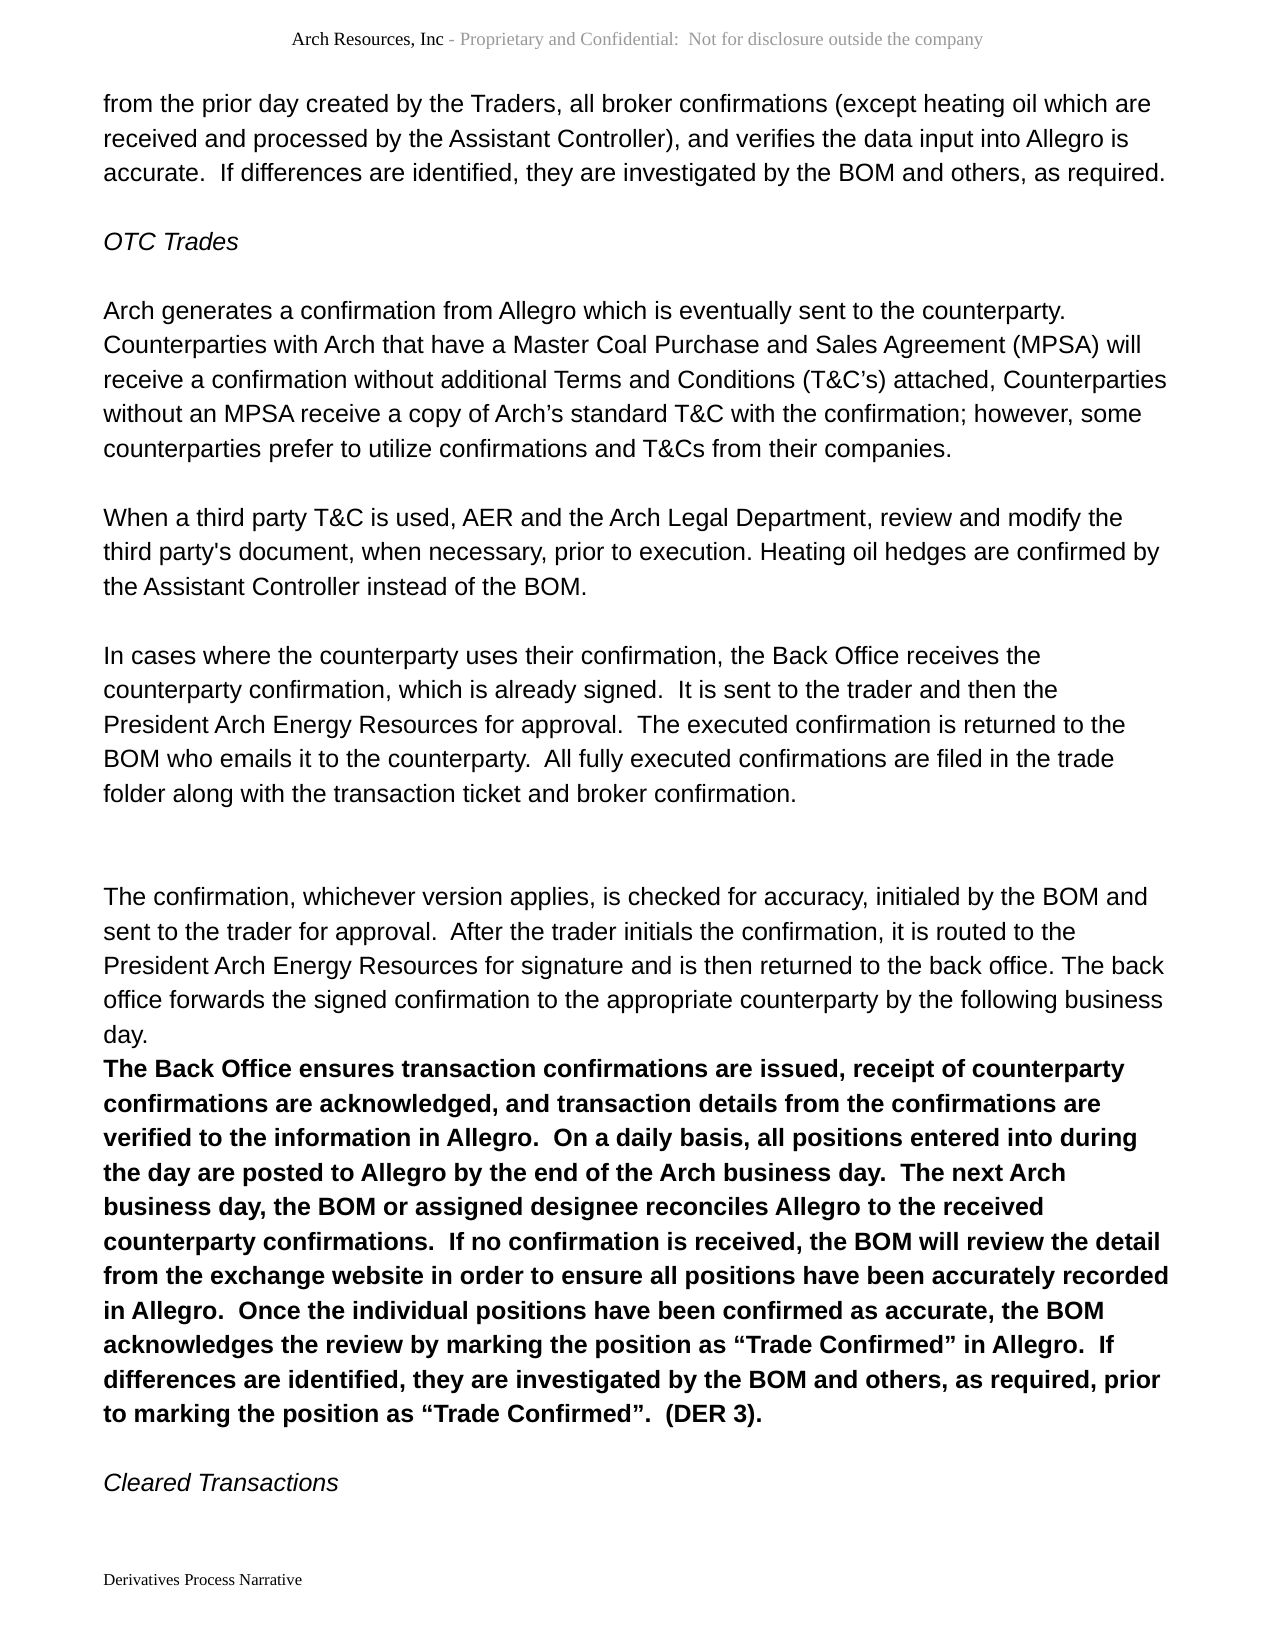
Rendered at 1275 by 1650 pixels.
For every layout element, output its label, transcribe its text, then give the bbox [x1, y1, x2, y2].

text OTC Trades [103, 227, 1172, 256]
text Cleared Transactions [103, 1468, 1172, 1497]
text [103, 89, 1172, 187]
text The Back Office ensures transaction confirmations are issued, receipt of counterparty confirmations are acknowledged, and transaction details from the confirmations are verified to the information in Allegro. On a daily basis, all positions entered into during the day are posted to Allegro by the end of the Arch business day. The next Arch business day, the BOM or assigned designee reconciles Allegro to the received counterparty confirmations. If no confirmation is received, the BOM will review the detail from the exchange website in order to ensure all positions have been accurately recorded in Allegro. Once the individual positions have been confirmed as accurate, the BOM acknowledges the review by marking the position as “Trade Confirmed” in Allegro. If differences are identified, they are investigated by the BOM and others, as required, prior to marking the position as “Trade Confirmed”. (DER 3). [103, 1054, 1172, 1428]
text When a third party T&C is used, AER and the Arch Legal Department, review and modify the third party's document, when necessary, prior to execution. Heating oil hedges are confirmed by the Assistant Controller instead of the BOM. [103, 503, 1172, 601]
text Arch generates a confirmation from Allegro which is eventually sent to the counterparty. Counterparties with Arch that have a Master Coal Purchase and Sales Agreement (MPSA) will receive a confirmation without additional Terms and Conditions (T&C’s) attached, Counterparties without an MPSA receive a copy of Arch’s standard T&C with the confirmation; however, some counterparties prefer to utilize confirmations and T&Cs from their companies. [103, 296, 1172, 463]
text In cases where the counterparty uses their confirmation, the Back Office receives the counterparty confirmation, which is already signed. It is sent to the trader and then the President Arch Energy Resources for approval. The executed confirmation is returned to the BOM who emails it to the counterparty. All fully executed confirmations are filed in the trade folder along with the transaction ticket and broker confirmation. [103, 641, 1172, 807]
text The confirmation, whichever version applies, is checked for accuracy, initialed by the BOM and sent to the trader for approval. After the trader initials the confirmation, it is routed to the President Arch Energy Resources for signature and is then returned to the back office. The back office forwards the signed confirmation to the appropriate counterparty by the following business day. [103, 882, 1172, 1049]
